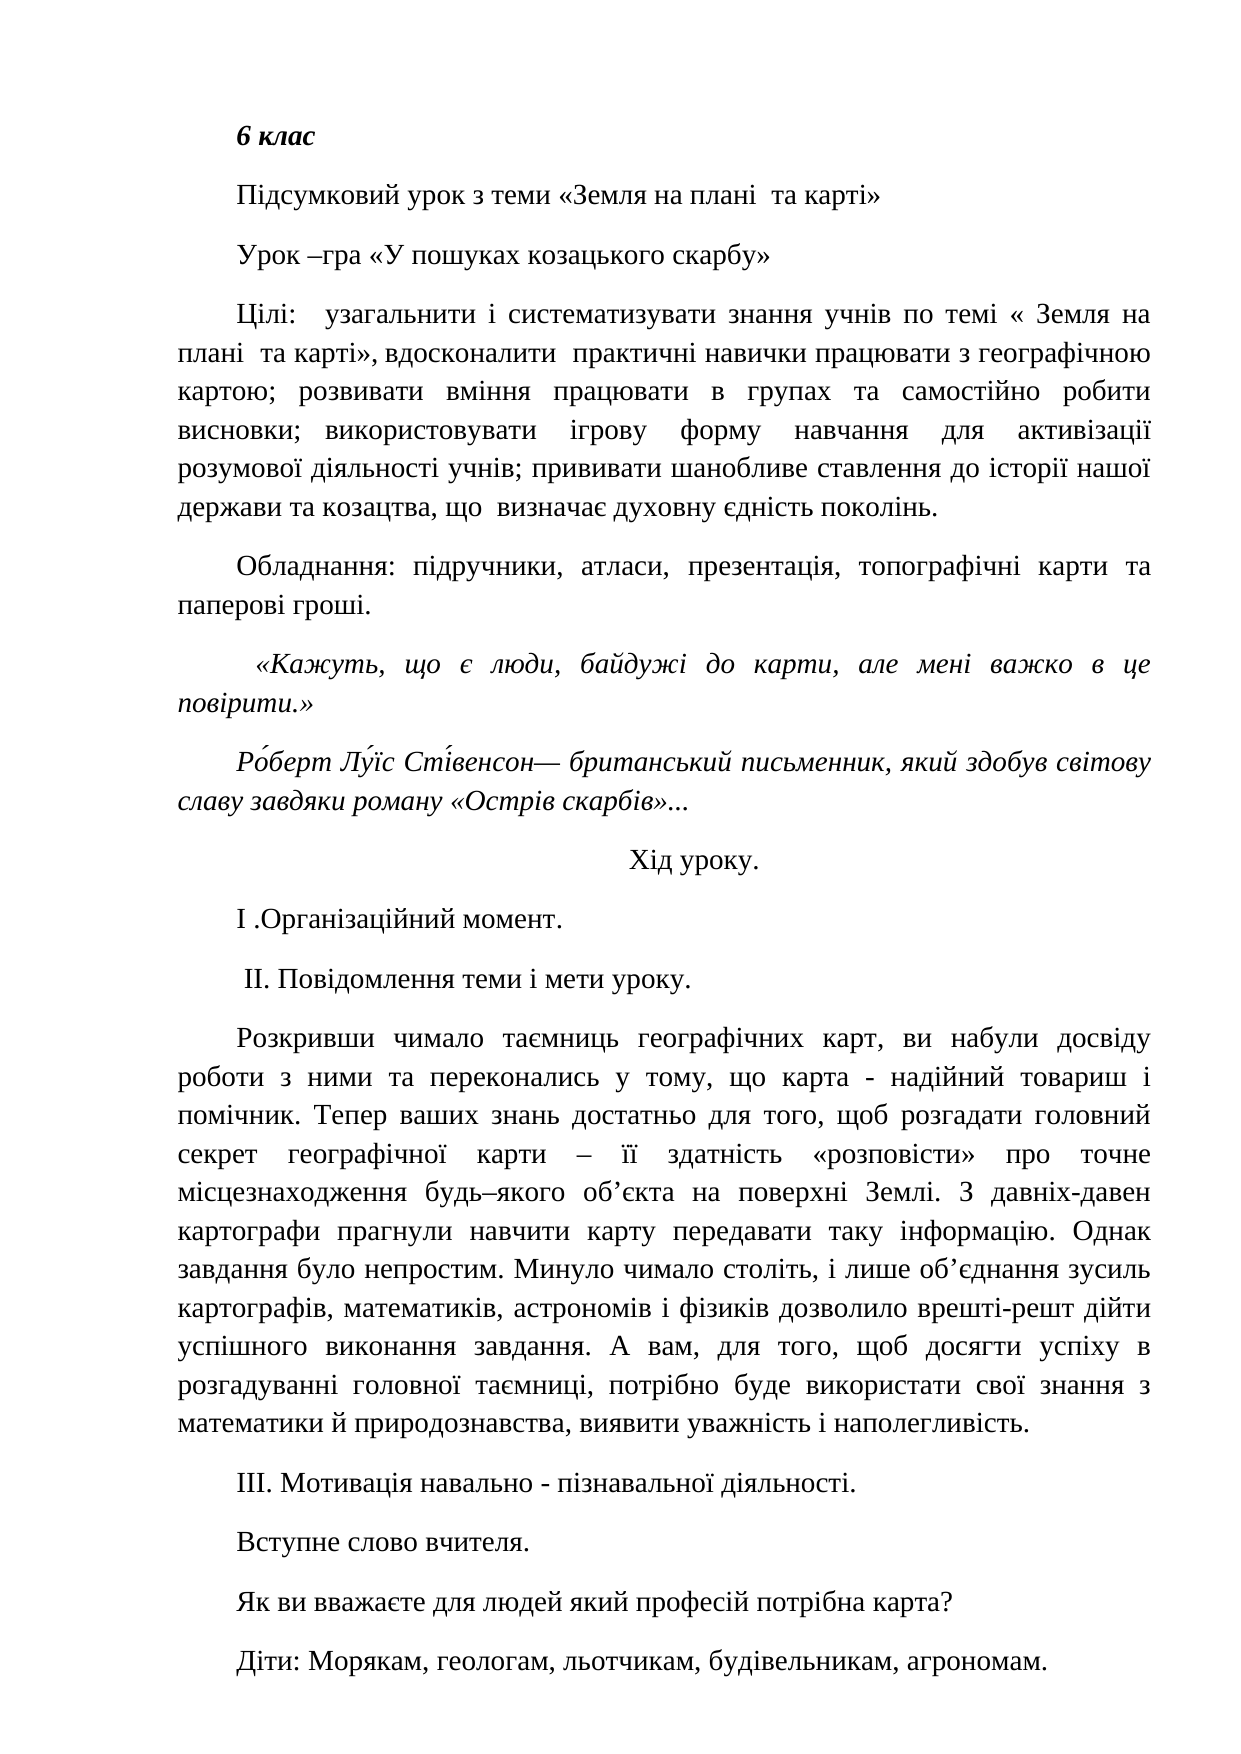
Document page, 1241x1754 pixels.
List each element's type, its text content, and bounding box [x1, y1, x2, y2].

text Обладнання: підручники, атласи, презентація, топографічні карти та паперові гроші. [177, 548, 1152, 620]
text ІІІ. Мотивація навально - пізнавальної діяльності. [177, 1465, 1152, 1498]
text Діти: Морякам, геологам, льотчикам, будівельникам, агрономам. [177, 1643, 1152, 1677]
text 6 клас [177, 118, 1152, 152]
text Підсумковий урок з теми «Земля на плані та карті» [177, 177, 1152, 211]
text Як ви вважаєте для людей який професій потрібна карта? [177, 1584, 1152, 1617]
text ІІ. Повідомлення теми і мети уроку. [177, 961, 1152, 994]
text Ро́берт Лу́їс Сті́венсон— британський письменник, який здобув світову славу завдяки роману «Острів скарбів»... [177, 744, 1152, 816]
text Вступне слово вчителя. [177, 1524, 1152, 1558]
text І .Організаційний момент. [177, 901, 1152, 935]
text Цілі: узагальнити і систематизувати знання учнів по темі « Земля на плані та карті», вдосконалити практичні навички працювати з географічною картою; розвивати вміння працювати в групах та самостійно робити висновки; використовувати ігрову форму навчання для активізації розумової діяльності учнів; прививати шанобливе ставлення до історії нашої держави та козацтва, що визначає духовну єдність поколінь. [177, 296, 1152, 522]
text «Кажуть, що є люди, байдужі до карти, але мені важко в це повірити.» [177, 646, 1152, 718]
text Урок –гра «У пошуках козацького скарбу» [177, 237, 1152, 270]
text Розкривши чимало таємниць географічних карт, ви набули досвіду роботи з ними та переконались у тому, що карта - надійний товариш і помічник. Тепер ваших знань достатньо для того, щоб розгадати головний секрет географічної карти – її здатність «розповісти» про точне місцезнаходження будь–якого об’єкта на поверхні Землі. З давніх-давен картографи прагнули навчити карту передавати таку інформацію. Однак завдання було непростим. Минуло чимало століть, і лише об’єднання зусиль картографів, математиків, астрономів і фізиків дозволило врешті-решт дійти успішного виконання завдання. А вам, для того, щоб досягти успіху в розгадуванні головної таємниці, потрібно буде використати свої знання з математики й природознавства, виявити уважність і наполегливість. [177, 1020, 1152, 1439]
text Хід уроку. [177, 842, 1152, 876]
